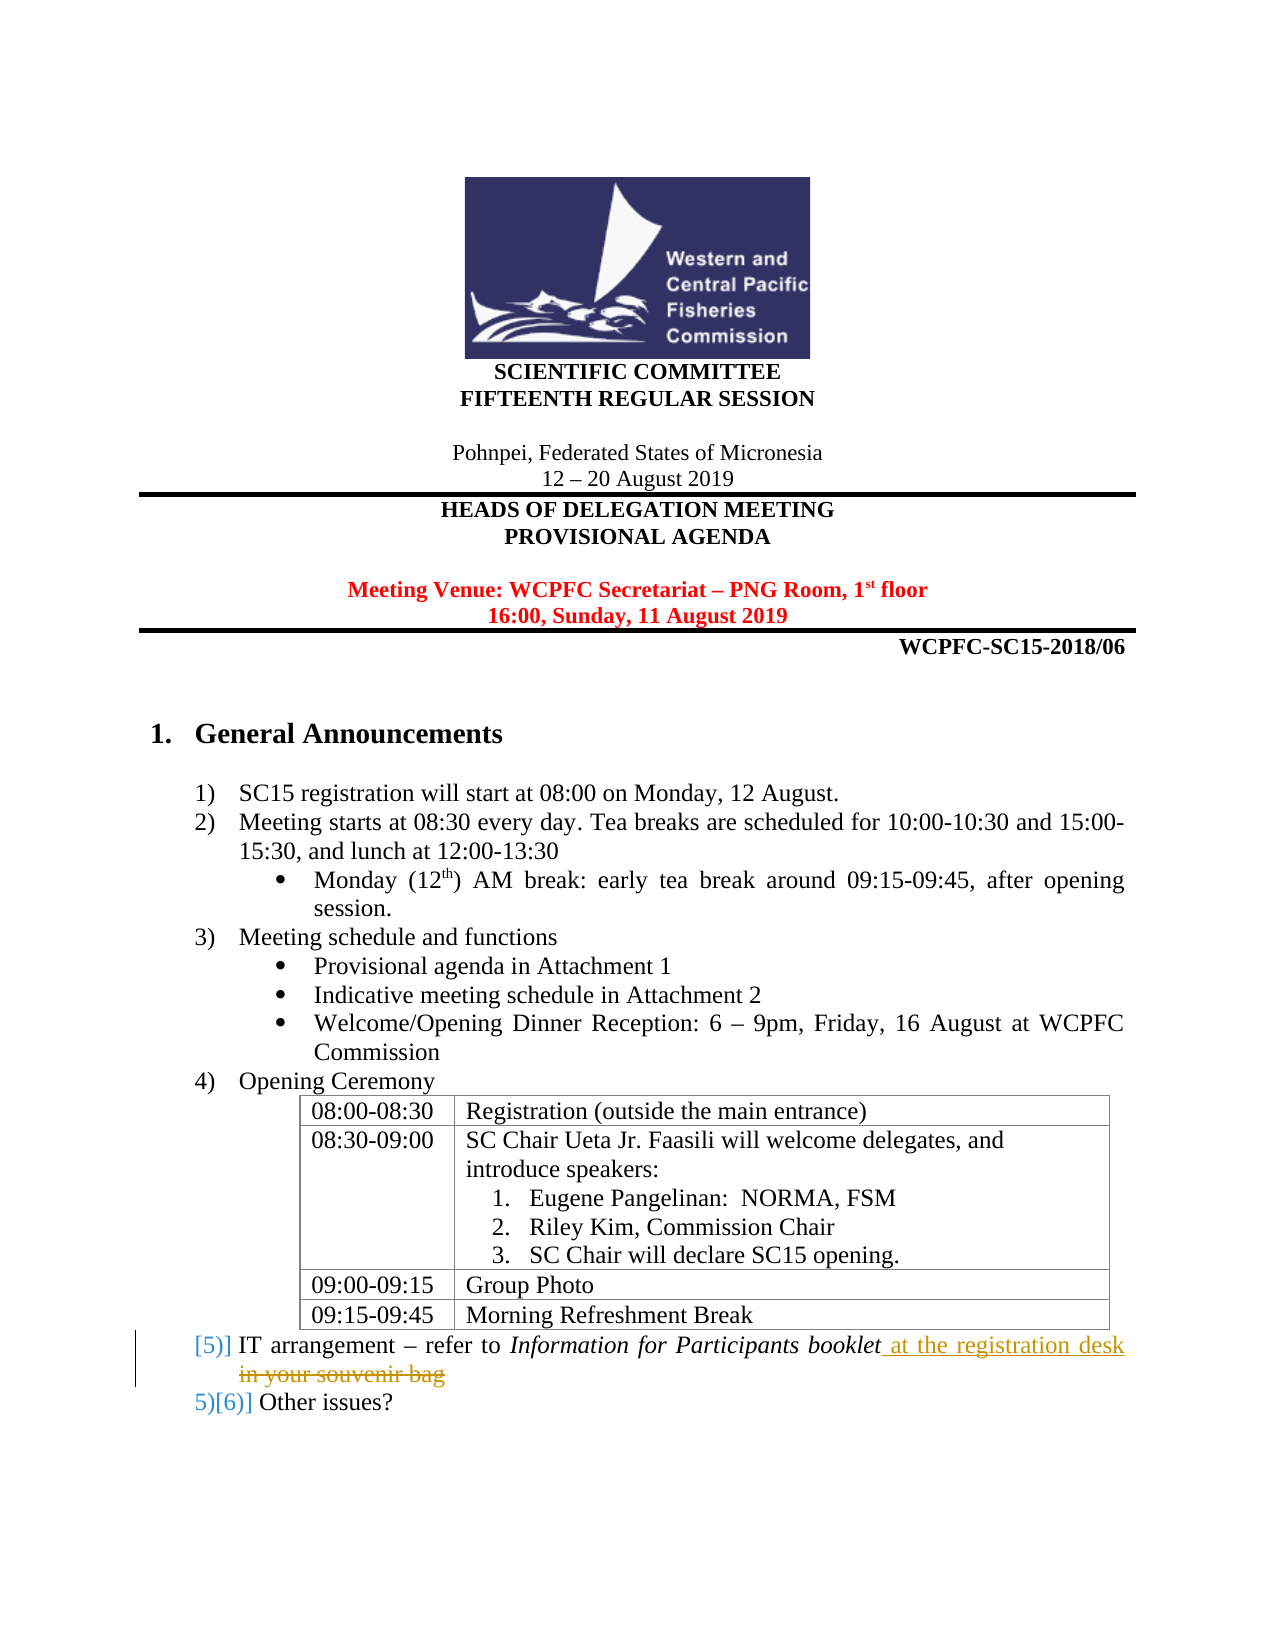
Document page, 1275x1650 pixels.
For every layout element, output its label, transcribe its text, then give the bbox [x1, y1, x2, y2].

list IT arrangement – refer to Information for Participants booklet [194, 1330, 1125, 1387]
table_cell 09:15-09:45 [301, 1300, 454, 1329]
text FIFTEENTH REGULAR SESSION [150, 385, 1125, 411]
list Other issues? [194, 1387, 1125, 1416]
table_cell 08:30-09:00 [301, 1126, 454, 1269]
text SCIENTIFIC COMMITTEE [150, 358, 1125, 385]
text 12 – 20 August 2019 [150, 466, 1125, 492]
list SC15 registration will start at 08:00 on Monday, 12 August. [194, 778, 1125, 807]
list Meeting schedule and functions [194, 922, 1125, 951]
list General Announcements [150, 716, 1125, 750]
text WCPFC-SC15-2018/06 [150, 633, 1125, 659]
table_cell Morning Refreshment Break [455, 1300, 1109, 1329]
list Indicative meeting schedule in Attachment 2 [276, 980, 1125, 1008]
list Opening Ceremony [194, 1066, 1125, 1095]
table_cell SC Chair Ueta Jr. Faasili will welcome delegates, and introduce speakers: Eugene Pangelinan: NORMA, FSM Riley Kim, Commission Chair SC Chair will declare SC15 opening. [455, 1126, 1109, 1269]
list Welcome/Opening Dinner Reception: 6 – 9pm, Friday, 16 August at WCPFC Commission [276, 1008, 1125, 1066]
table_header HEADS OF DELEGATION MEETING PROVISIONAL AGENDA Meeting Venue: WCPFC Secretariat – PNG Room, 1st floor 16:00, Sunday, 11 August 2019 [139, 497, 1136, 628]
list Monday (12th) AM break: early tea break around 09:15-09:45, after opening session. [276, 865, 1125, 922]
list Meeting starts at 08:30 every day. Tea breaks are scheduled for 10:00-10:30 and 15:00-15:30, and lunch at 12:00-13:30 [194, 807, 1125, 865]
table_cell Group Photo [455, 1270, 1109, 1299]
text Pohnpei, Federated States of Micronesia [150, 439, 1125, 466]
table_header Registration (outside the main entrance) [455, 1096, 1109, 1124]
list Provisional agenda in Attachment 1 [276, 951, 1125, 980]
picture [464, 177, 811, 359]
table_header 08:00-08:30 [301, 1096, 454, 1124]
table_cell 09:00-09:15 [301, 1270, 454, 1299]
